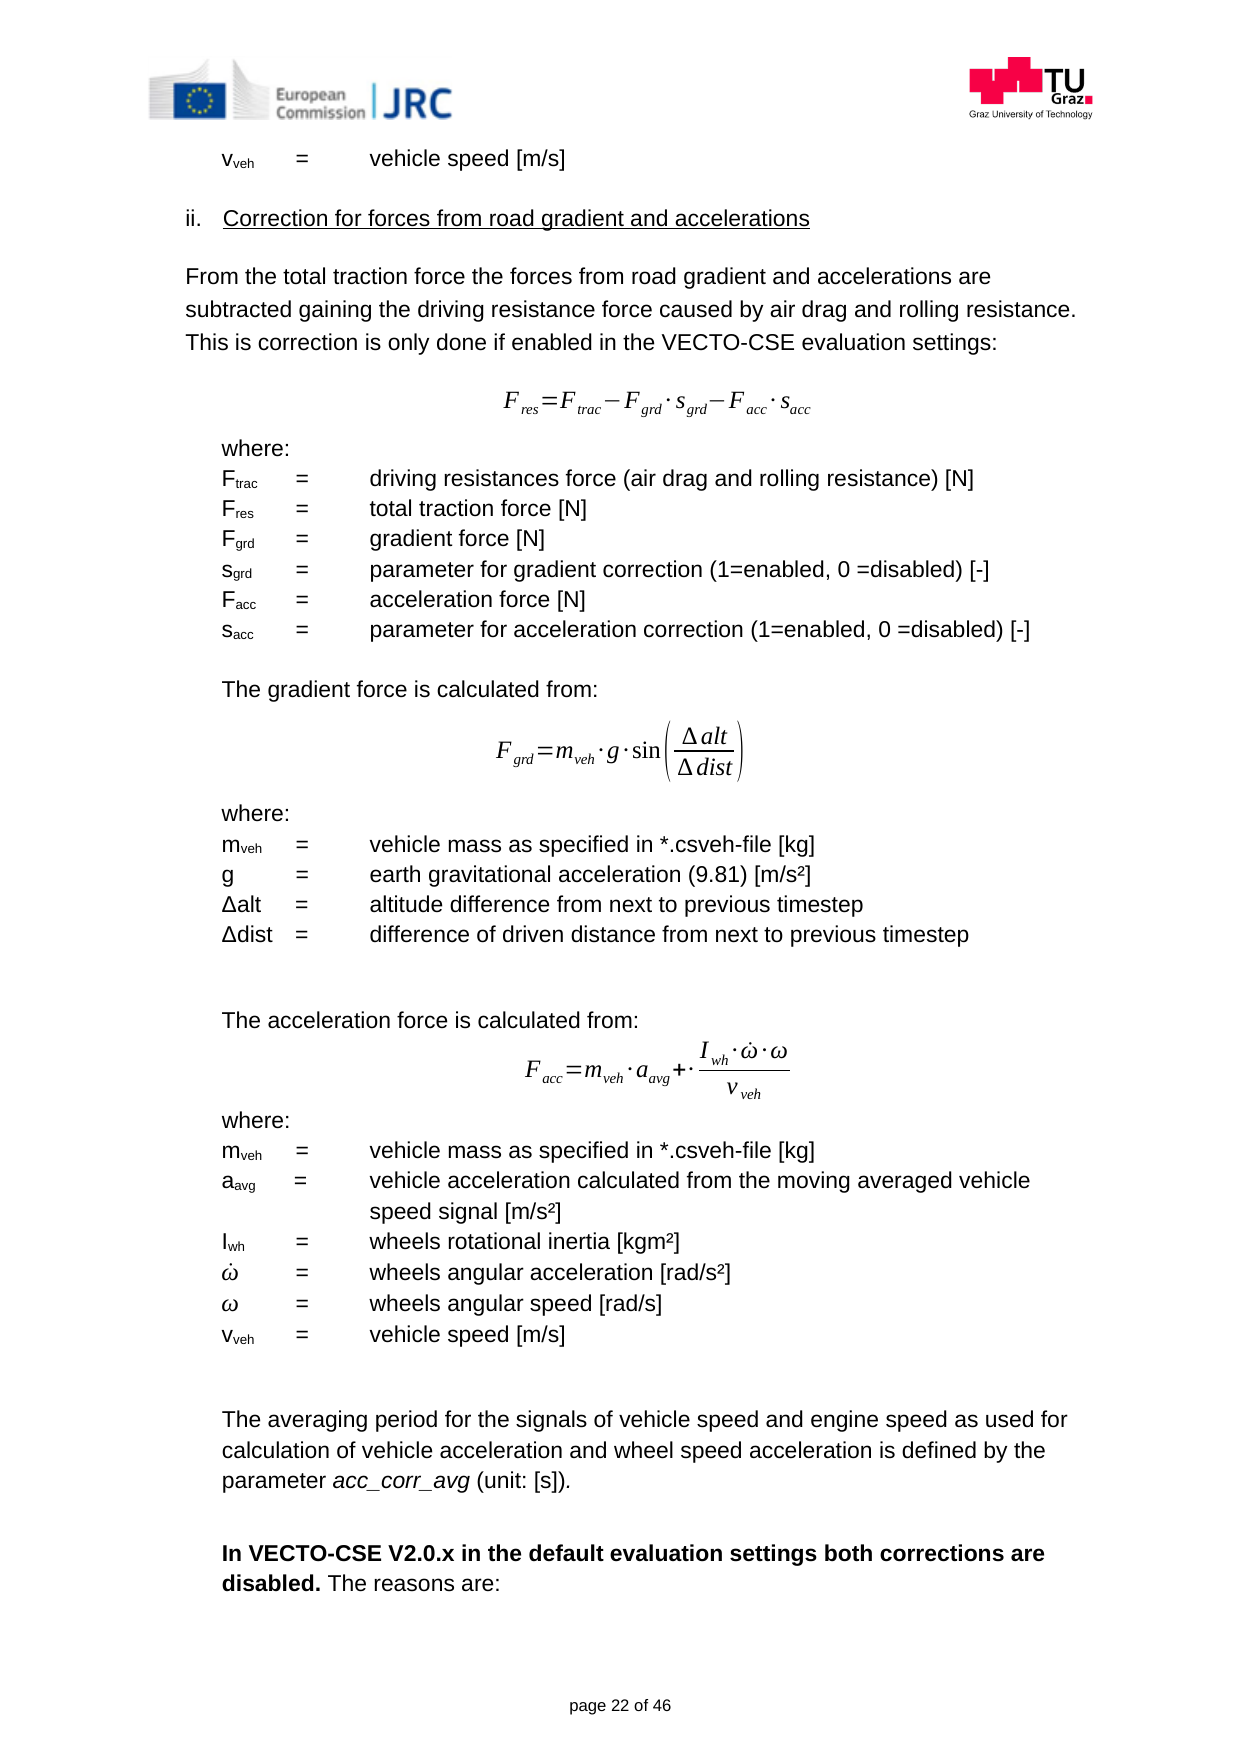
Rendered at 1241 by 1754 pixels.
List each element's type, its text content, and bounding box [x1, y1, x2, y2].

list Δalt = altitude difference from next to previous timestep [221, 891, 1092, 917]
text From the total traction force the forces from road gradient and accelerations are subtracted gaining the driving resistance force caused by air drag and rolling resistance. This is correction is only done if enabled in the VECTO-CSE evaluation settings: [185, 263, 1092, 355]
list = wheels angular acceleration [rad/s²] [221, 1258, 1092, 1286]
list aavg = vehicle acceleration calculated from the moving averaged vehicle speed signal [m/s²] [221, 1167, 1092, 1224]
list sgrd = parameter for gradient correction (1=enabled, 0 =disabled) [-] [221, 556, 1092, 582]
list Fres = total traction force [N] [221, 495, 1092, 521]
list Correction for forces from road gradient and accelerations [185, 205, 1092, 232]
list mveh = vehicle mass as specified in *.csveh-file [kg] [221, 831, 1092, 857]
list In VECTO-CSE V2.0.x in the default evaluation settings both corrections are disabled. The reasons are: [222, 1540, 1092, 1596]
list vveh = vehicle speed [m/s] [221, 145, 1092, 171]
list Ftrac = driving resistances force (air drag and rolling resistance) [N] [221, 465, 1092, 491]
list The averaging period for the signals of vehicle speed and engine speed as used for calculation of vehicle acceleration and wheel speed acceleration is defined by the parameter acc_corr_avg (unit: [s]). [222, 1406, 1092, 1493]
list where: [221, 435, 1092, 461]
picture [147, 56, 453, 120]
list Fgrd = gradient force [N] [221, 525, 1092, 552]
list vveh = vehicle speed [m/s] [221, 1321, 1092, 1347]
list Iwh = wheels rotational inertia [kgm²] [221, 1228, 1092, 1254]
list where: [222, 1107, 1092, 1133]
list where: [221, 800, 1092, 827]
list The acceleration force is calculated from: [221, 1007, 1092, 1033]
list mveh = vehicle mass as specified in *.csveh-file [kg] [221, 1137, 1092, 1164]
list Δdist = difference of driven distance from next to previous timestep [221, 921, 1092, 948]
list g = earth gravitational acceleration (9.81) [m/s²] [221, 861, 1092, 887]
list Facc = acceleration force [N] [221, 586, 1092, 612]
list sacc = parameter for acceleration correction (1=enabled, 0 =disabled) [-] [221, 616, 1092, 642]
list = wheels angular speed [rad/s] [221, 1289, 1092, 1317]
picture [969, 57, 1093, 120]
list The gradient force is calculated from: [221, 676, 1092, 703]
